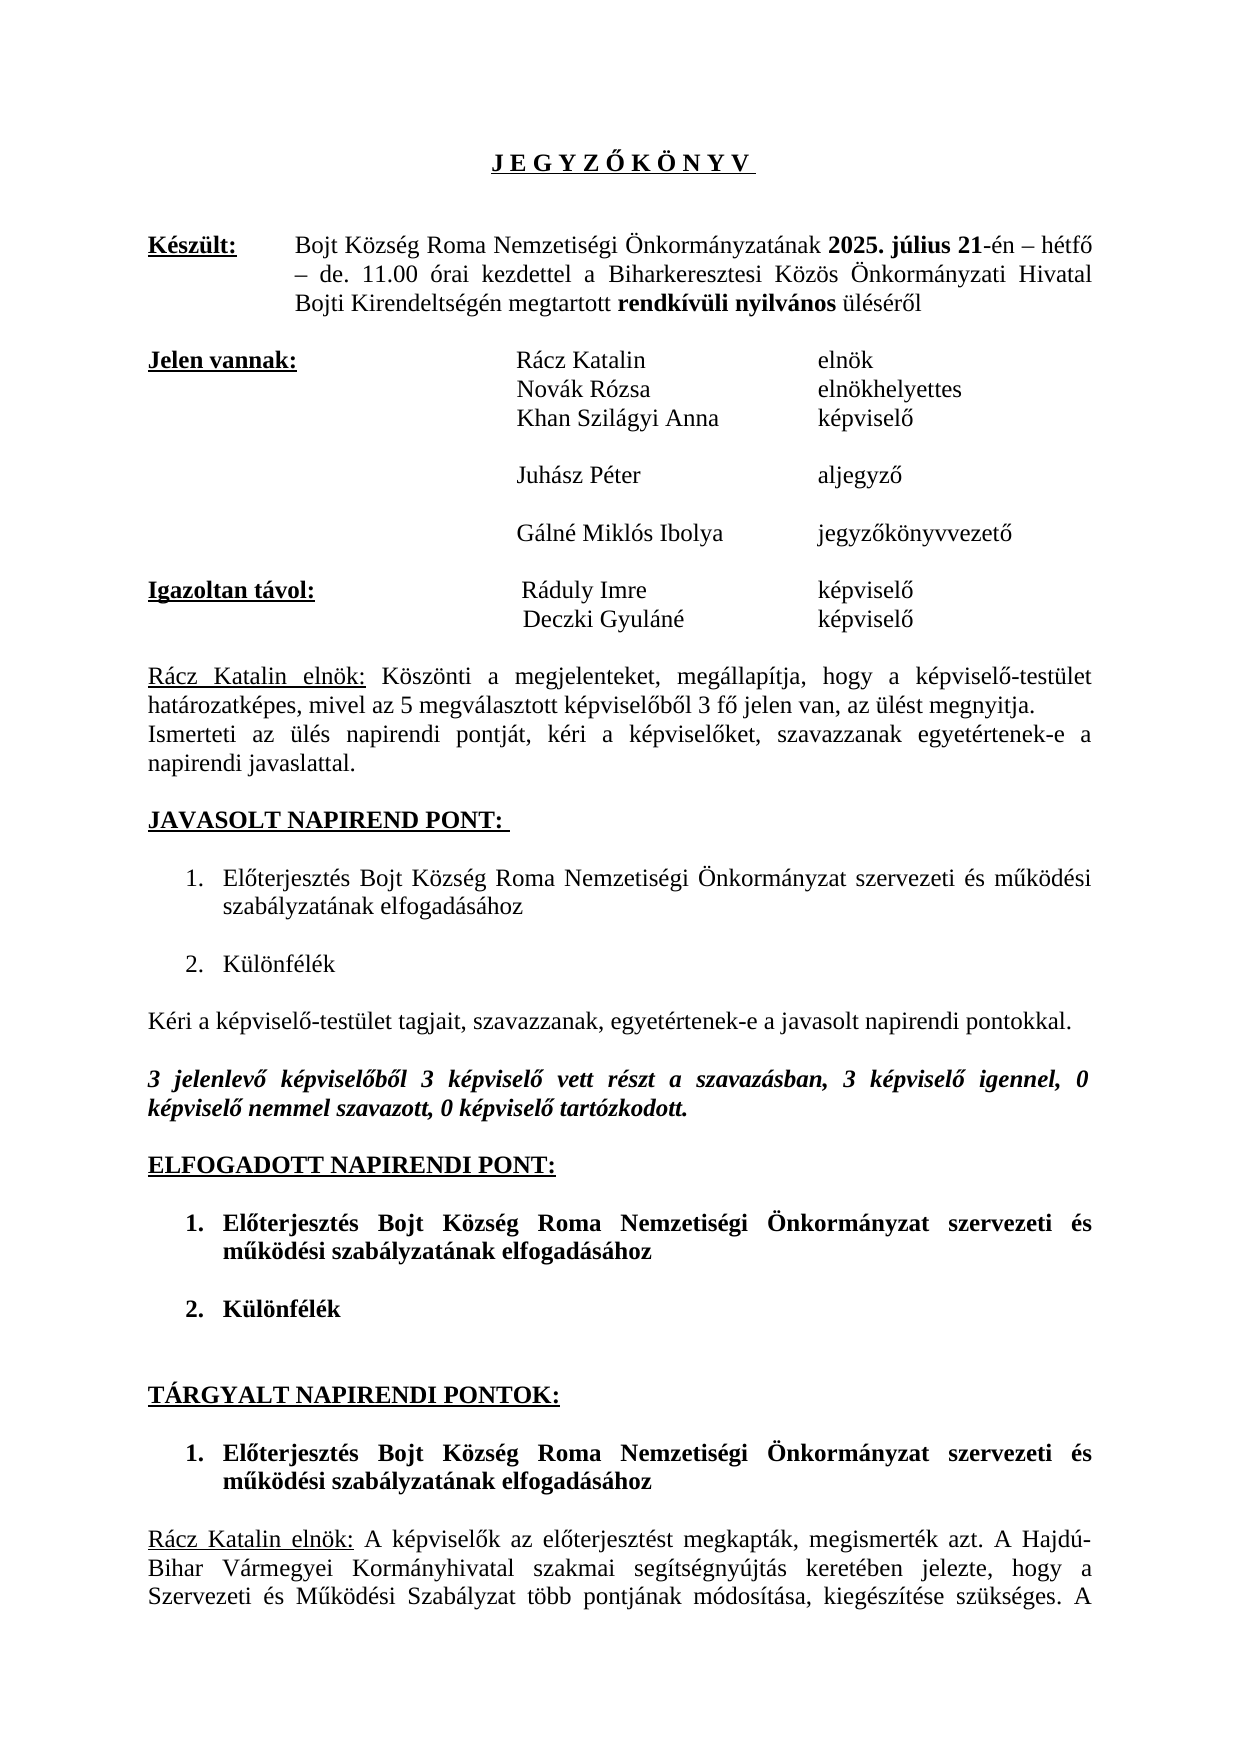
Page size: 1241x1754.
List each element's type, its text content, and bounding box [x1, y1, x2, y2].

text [148, 1524, 1093, 1610]
list Előterjesztés Bojt Község Roma Nemzetiségi Önkormányzat szervezeti és működési szabályzatának elfogadásához [185, 1438, 1093, 1495]
list Előterjesztés Bojt Község Roma Nemzetiségi Önkormányzat szervezeti és működési szabályzatának elfogadásához [185, 1208, 1093, 1265]
text Ismerteti az ülés napirendi pontját, kéri a képviselőket, szavazzanak egyetértenek-e a napirendi javaslattal. [148, 719, 1093, 776]
text Novák Rózsa elnökhelyettes [148, 374, 1093, 403]
text Juhász Péter aljegyző [148, 460, 1093, 489]
text Kéri a képviselő-testület tagjait, szavazzanak, egyetértenek-e a javasolt napirendi pontokkal. [148, 1006, 1093, 1035]
text JAVASOLT NAPIREND PONT: [148, 805, 1093, 834]
text TÁRGYALT NAPIRENDI PONTOK: [148, 1380, 1093, 1409]
text Igazoltan távol: Ráduly Imre képviselő [148, 575, 1093, 604]
list Előterjesztés Bojt Község Roma Nemzetiségi Önkormányzat szervezeti és működési szabályzatának elfogadásához [185, 863, 1093, 920]
list Különfélék [185, 949, 1093, 978]
text Jelen vannak: Rácz Katalin elnök [148, 345, 1093, 374]
text 3 jelenlevő képviselőből 3 képviselő vett részt a szavazásban, 3 képviselő igennel, 0 képviselő nemmel szavazott, 0 képviselő tartózkodott. [148, 1064, 1093, 1121]
list Különfélék [185, 1294, 1093, 1323]
text Készült: Bojt Község Roma Nemzetiségi Önkormányzatának 2025. július 21-én – hétfő – de. 11.00 órai kezdettel a Biharkeresztesi Közös Önkormányzati Hivatal Bojti Kirendeltségén megtartott rendkívüli nyilvános üléséről [148, 230, 1093, 316]
text Gálné Miklós Ibolya jegyzőkönyvvezető [148, 518, 1093, 546]
text Rácz Katalin elnök: Köszönti a megjelenteket, megállapítja, hogy a képviselő-testület határozatképes, mivel az 5 megválasztott képviselőből 3 fő jelen van, az ülést megnyitja. [148, 661, 1093, 719]
text Khan Szilágyi Anna képviselő [148, 403, 1093, 431]
text JEGYZŐKÖNYV [148, 148, 1093, 176]
text ELFOGADOTT NAPIRENDI PONT: [148, 1150, 1093, 1179]
text Deczki Gyuláné képviselő [148, 604, 1093, 633]
